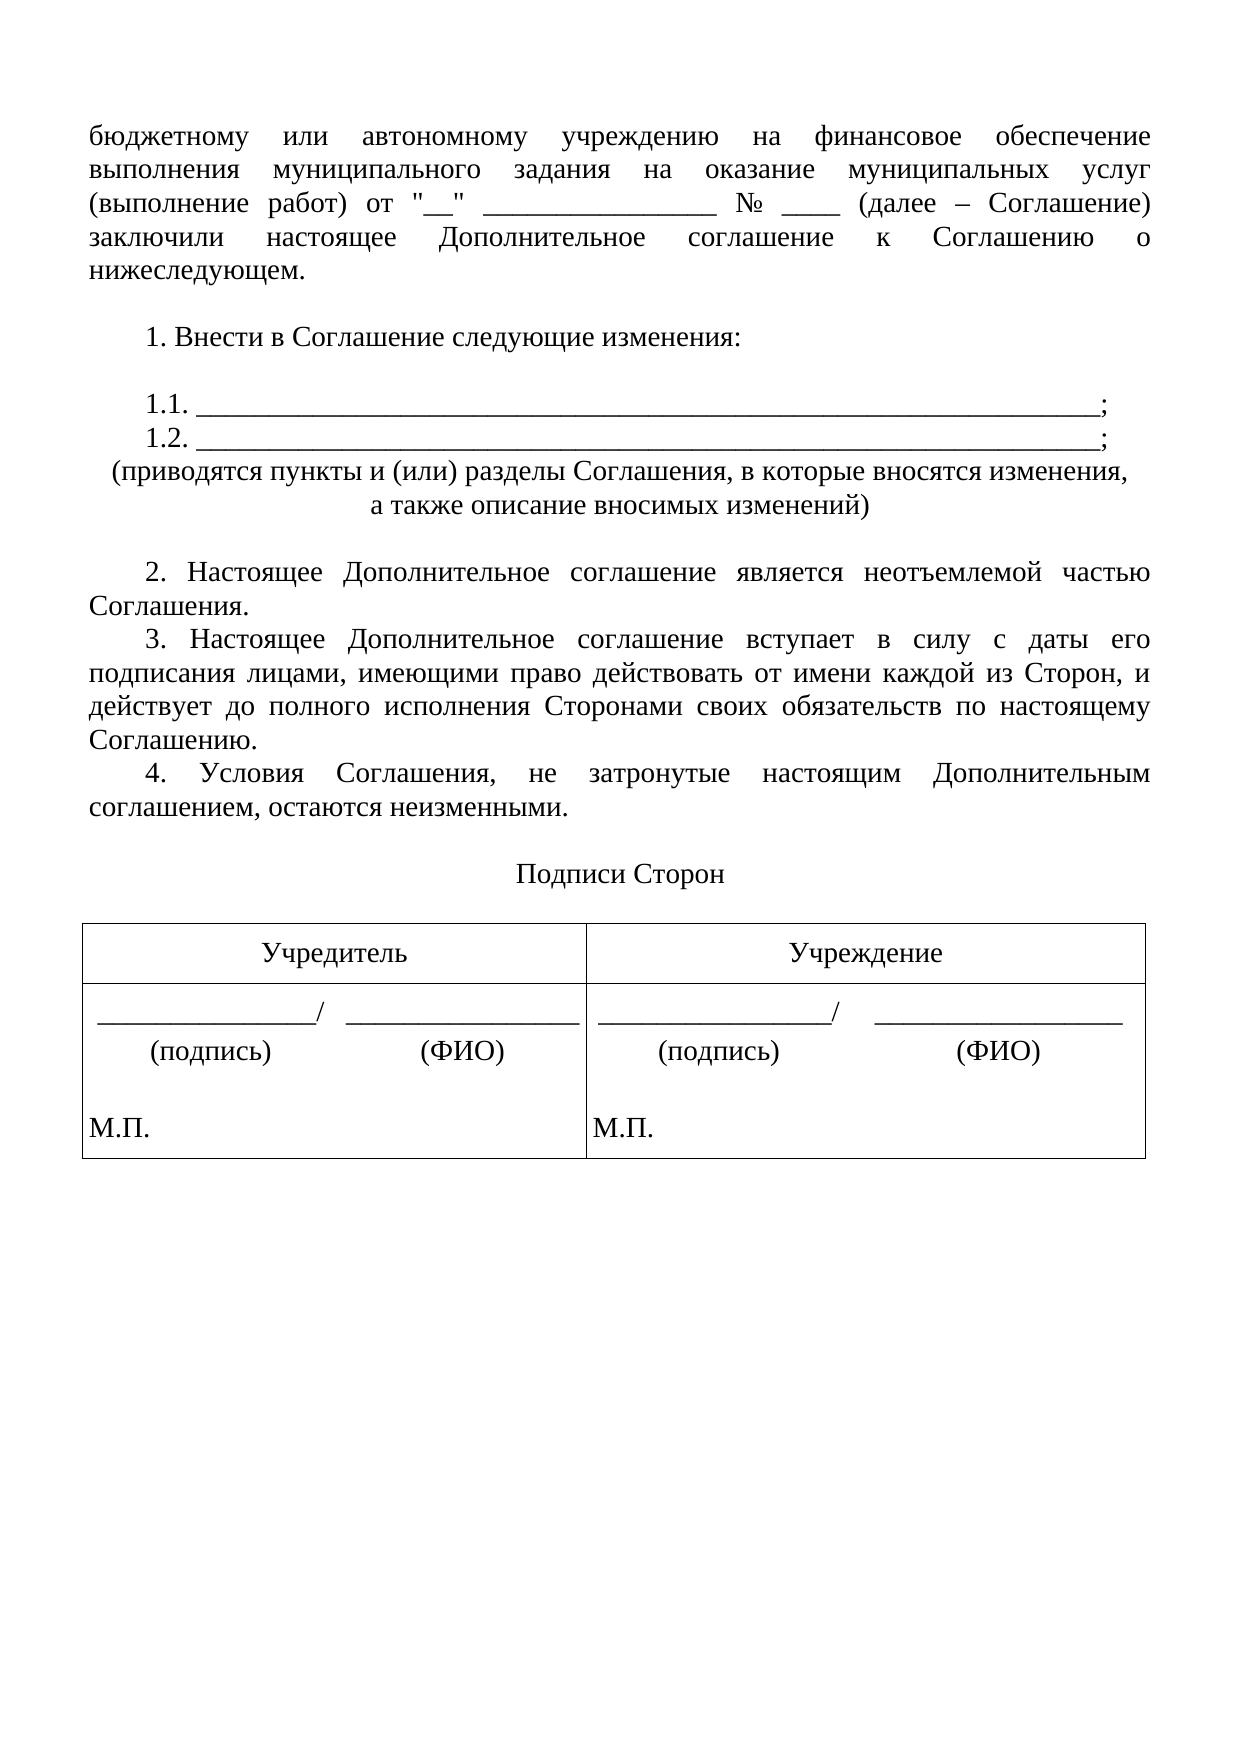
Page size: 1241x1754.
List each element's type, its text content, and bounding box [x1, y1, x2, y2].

text 1.2. ______________________________________________________________; [89, 420, 1152, 453]
text (приводятся пункты и (или) разделы Соглашения, в которые вносятся изменения, а также описание вносимых изменений) [89, 453, 1152, 521]
text 3. Настоящее Дополнительное соглашение вступает в силу с даты его подписания лицами, имеющими право действовать от имени каждой из Сторон, и действует до полного исполнения Сторонами своих обязательств по настоящему Соглашению. [89, 621, 1152, 755]
table_cell ________________/ (подпись) М.П. [587, 984, 852, 1158]
table_header Учреждение [587, 924, 1145, 983]
table_header Учредитель [83, 924, 586, 983]
text 4. Условия Соглашения, не затронутые настоящим Дополнительным соглашением, остаются неизменными. [89, 755, 1152, 822]
text 1.1. ______________________________________________________________; [89, 386, 1152, 420]
table_cell ________________ (ФИО) [339, 984, 586, 1158]
table_cell _________________ (ФИО) [852, 984, 1145, 1158]
text 1. Внести в Соглашение следующие изменения: [89, 319, 1152, 353]
text 2. Настоящее Дополнительное соглашение является неотъемлемой частью Соглашения. [89, 554, 1152, 621]
text Подписи Сторон [89, 856, 1152, 889]
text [89, 118, 1152, 286]
table_cell _______________/ (подпись) М.П. [83, 984, 339, 1158]
